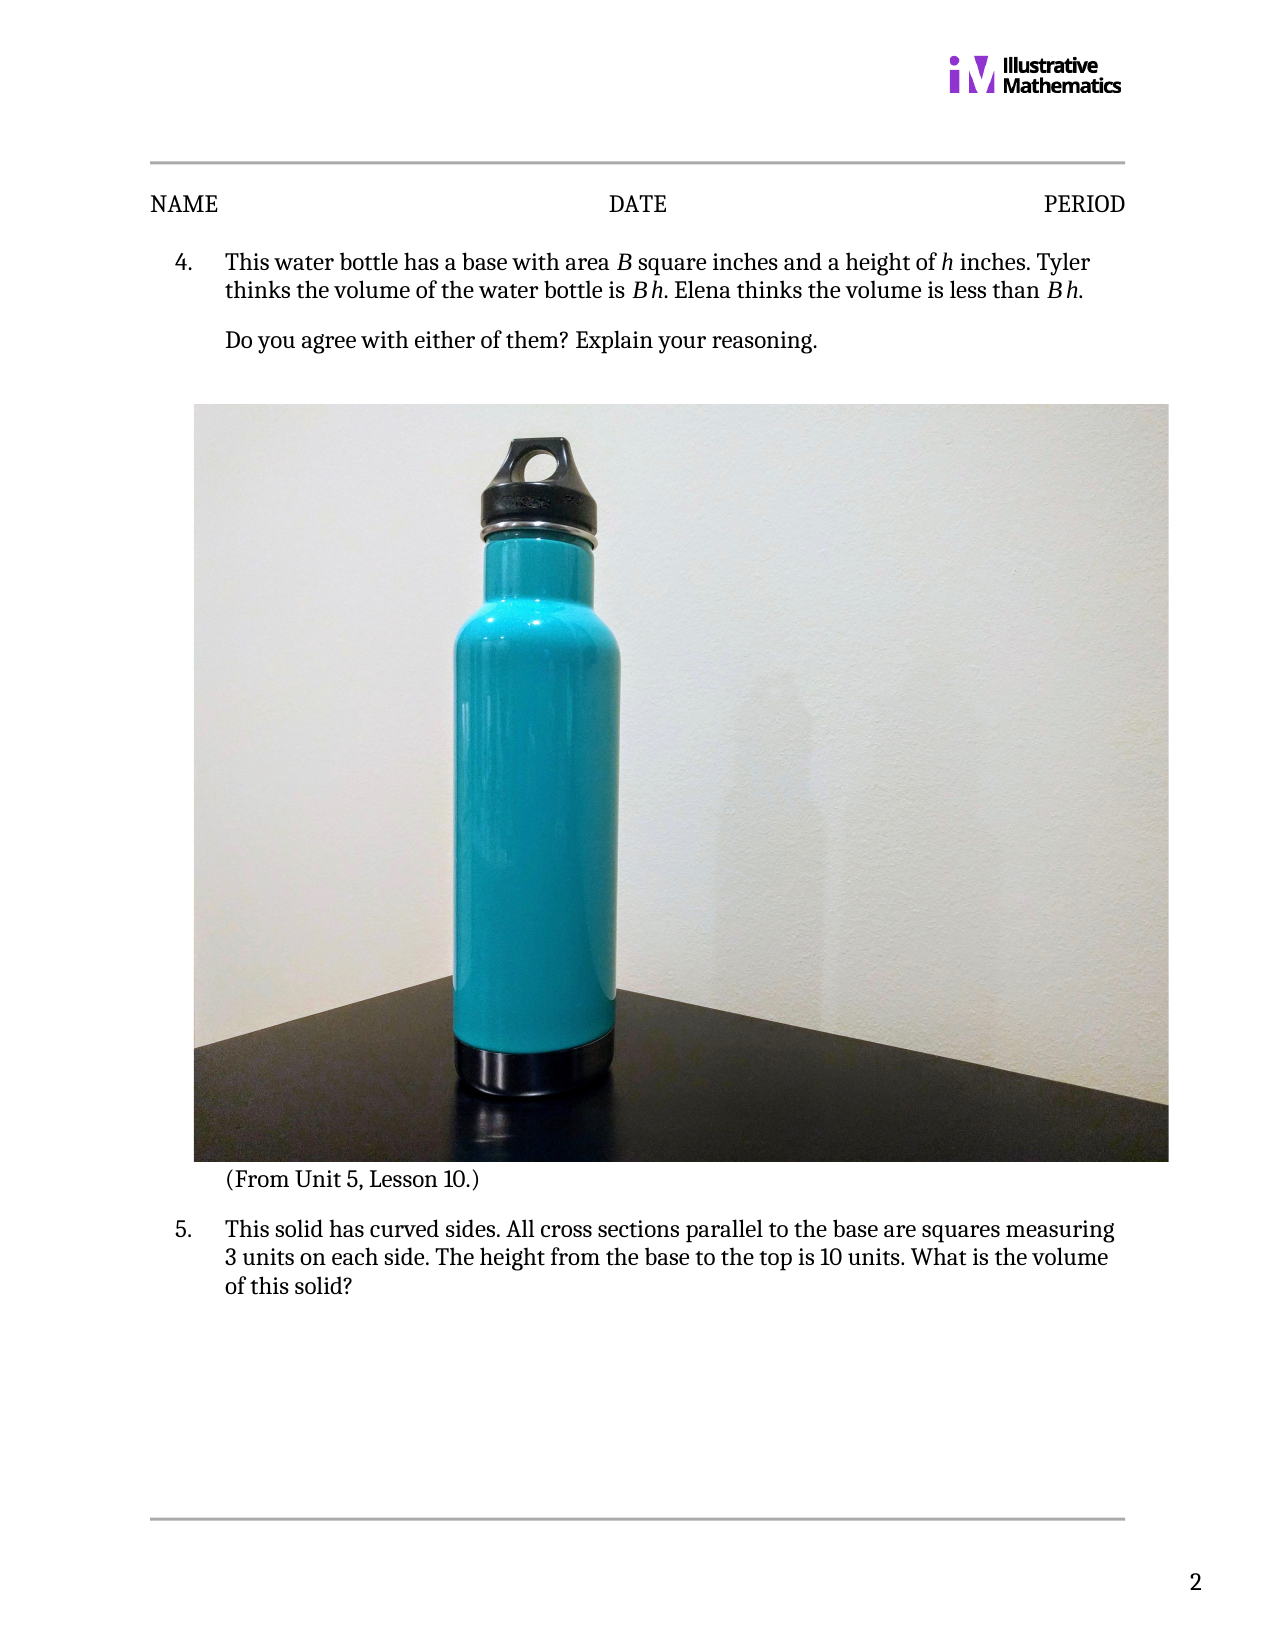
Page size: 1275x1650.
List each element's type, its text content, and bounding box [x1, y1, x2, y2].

picture [193, 404, 1169, 1162]
list This solid has curved sides. All cross sections parallel to the base are squares measuring 3 units on each side. The height from the base to the top is 10 units. What is the volume of this solid? [175, 1214, 1125, 1301]
list (From Unit 5, Lesson 10.) [175, 1165, 1125, 1194]
list Do you agree with either of them? Explain your reasoning. [175, 326, 1125, 354]
picture [949, 55, 1121, 93]
list This water bottle has a base with area square inches and a height of inches. Tyler thinks the volume of the water bottle is . Elena thinks the volume is less than . [175, 247, 1125, 305]
